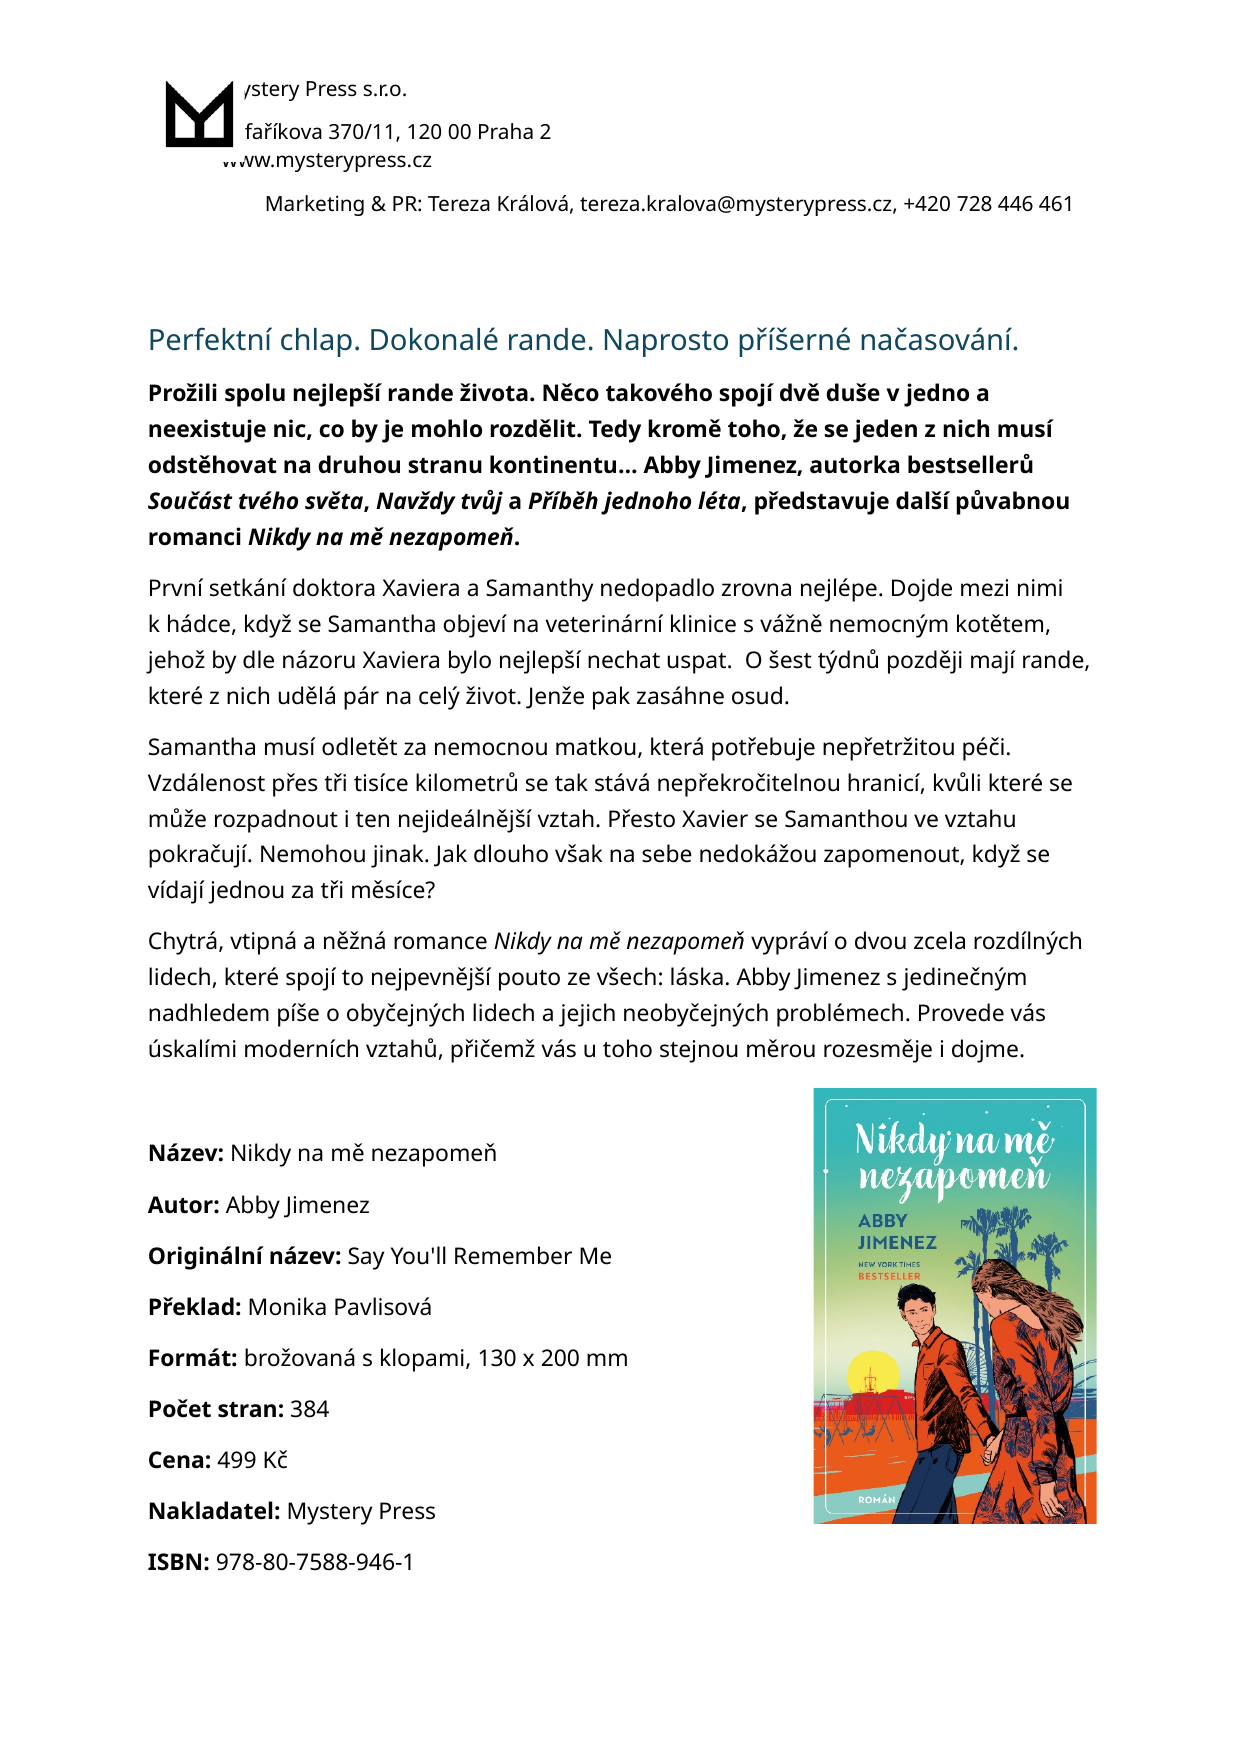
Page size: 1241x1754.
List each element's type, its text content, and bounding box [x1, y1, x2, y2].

text Originální název: Say You'll Remember Me [148, 1240, 813, 1271]
text Překlad: Monika Pavlisová [148, 1291, 813, 1322]
text Samantha musí odletět za nemocnou matkou, která potřebuje nepřetržitou péči. Vzdálenost přes tři tisíce kilometrů se tak stává nepřekročitelnou hranicí, kvůli které se může rozpadnout i ten nejideálnější vztah. Přesto Xavier se Samanthou ve vztahu pokračují. Nemohou jinak. Jak dlouho však na sebe nedokážou zapomenout, když se vídají jednou za tři měsíce? [148, 731, 1093, 906]
picture [813, 1088, 1097, 1524]
text ISBN: 978-80-7588-946-1 [148, 1546, 1093, 1577]
text Cena: 499 Kč [148, 1444, 813, 1475]
text Chytrá, vtipná a něžná romance Nikdy na mě nezapomeň vypráví o dvou zcela rozdílných lidech, které spojí to nejpevnější pouto ze všech: láska. Abby Jimenez s jedinečným nadhledem píše o obyčejných lidech a jejich neobyčejných problémech. Provede vás úskalími moderních vztahů, přičemž vás u toho stejnou měrou rozesměje i dojme. [148, 925, 1093, 1064]
text Počet stran: 384 [148, 1393, 813, 1424]
text Prožili spolu nejlepší rande života. Něco takového spojí dvě duše v jedno a neexistuje nic, co by je mohlo rozdělit. Tedy kromě toho, že se jeden z nich musí odstěhovat na druhou stranu kontinentu… Abby Jimenez, autorka bestsellerů Součást tvého světa, Navždy tvůj a Příběh jednoho léta, představuje další půvabnou romanci Nikdy na mě nezapomeň. [148, 377, 1093, 552]
text Formát: brožovaná s klopami, 130 x 200 mm [148, 1342, 813, 1373]
text Název: Nikdy na mě nezapomeň [148, 1137, 813, 1168]
text Autor: Abby Jimenez [148, 1189, 813, 1221]
text Nakladatel: Mystery Press [148, 1495, 1093, 1526]
text První setkání doktora Xaviera a Samanthy nedopadlo zrovna nejlépe. Dojde mezi nimi k hádce, když se Samantha objeví na veterinární klinice s vážně nemocným kotětem, jehož by dle názoru Xaviera bylo nejlepší nechat uspat. O šest týdnů později mají rande, které z nich udělá pár na celý život. Jenže pak zasáhne osud. [148, 572, 1093, 711]
picture [147, 60, 244, 160]
subtitle Perfektní chlap. Dokonalé rande. Naprosto příšerné načasování. [148, 319, 1093, 359]
